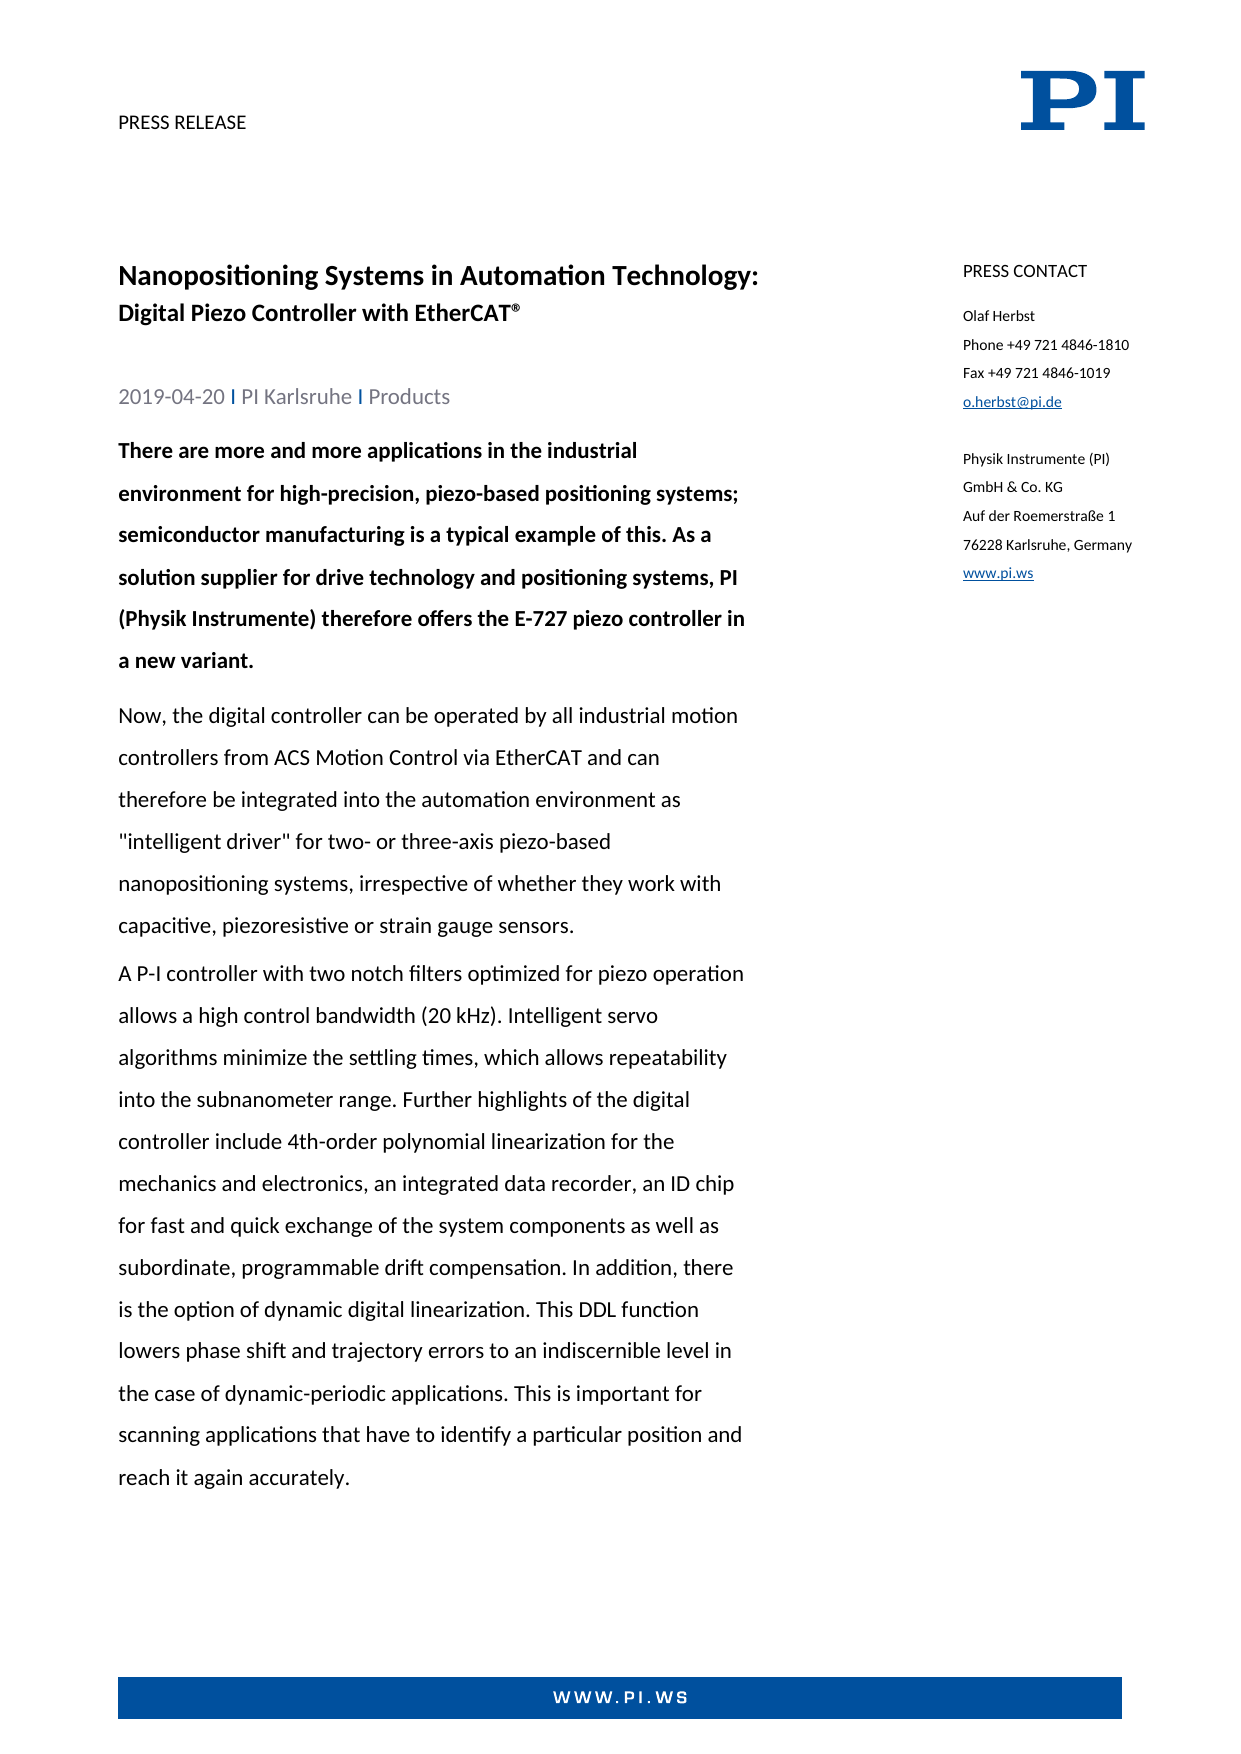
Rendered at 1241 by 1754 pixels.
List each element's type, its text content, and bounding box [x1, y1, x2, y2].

text There are more and more applications in the industrial environment for high-precision, piezo-based positioning systems; semiconductor manufacturing is a typical example of this. As a solution supplier for drive technology and positioning systems, PI (Physik Instrumente) therefore offers the E-727 piezo controller in a new variant. [118, 437, 747, 674]
text 2019-04-20 I PI Karlsruhe I Products [118, 382, 768, 410]
text Now, the digital controller can be operated by all industrial motion controllers from ACS Motion Control via EtherCAT and can therefore be integrated into the automation environment as "intelligent driver" for two- or three-axis piezo-based nanopositioning systems, irrespective of whether they work with capacitive, piezoresistive or strain gauge sensors. [118, 701, 747, 939]
text A P-I controller with two notch filters optimized for piezo operation allows a high control bandwidth (20 kHz). Intelligent servo algorithms minimize the settling times, which allows repeatability into the subnanometer range. Further highlights of the digital controller include 4th-order polynomial linearization for the mechanics and electronics, an integrated data recorder, an ID chip for fast and quick exchange of the system components as well as subordinate, programmable drift compensation. In addition, there is the option of dynamic digital linearization. This DDL function lowers phase shift and trajectory errors to an indiscernible level in the case of dynamic-periodic applications. This is important for scanning applications that have to identify a particular position and reach it again accurately. [118, 959, 747, 1491]
text Nanopositioning Systems in Automation Technology: Digital Piezo Controller with EtherCAT® [118, 257, 947, 328]
